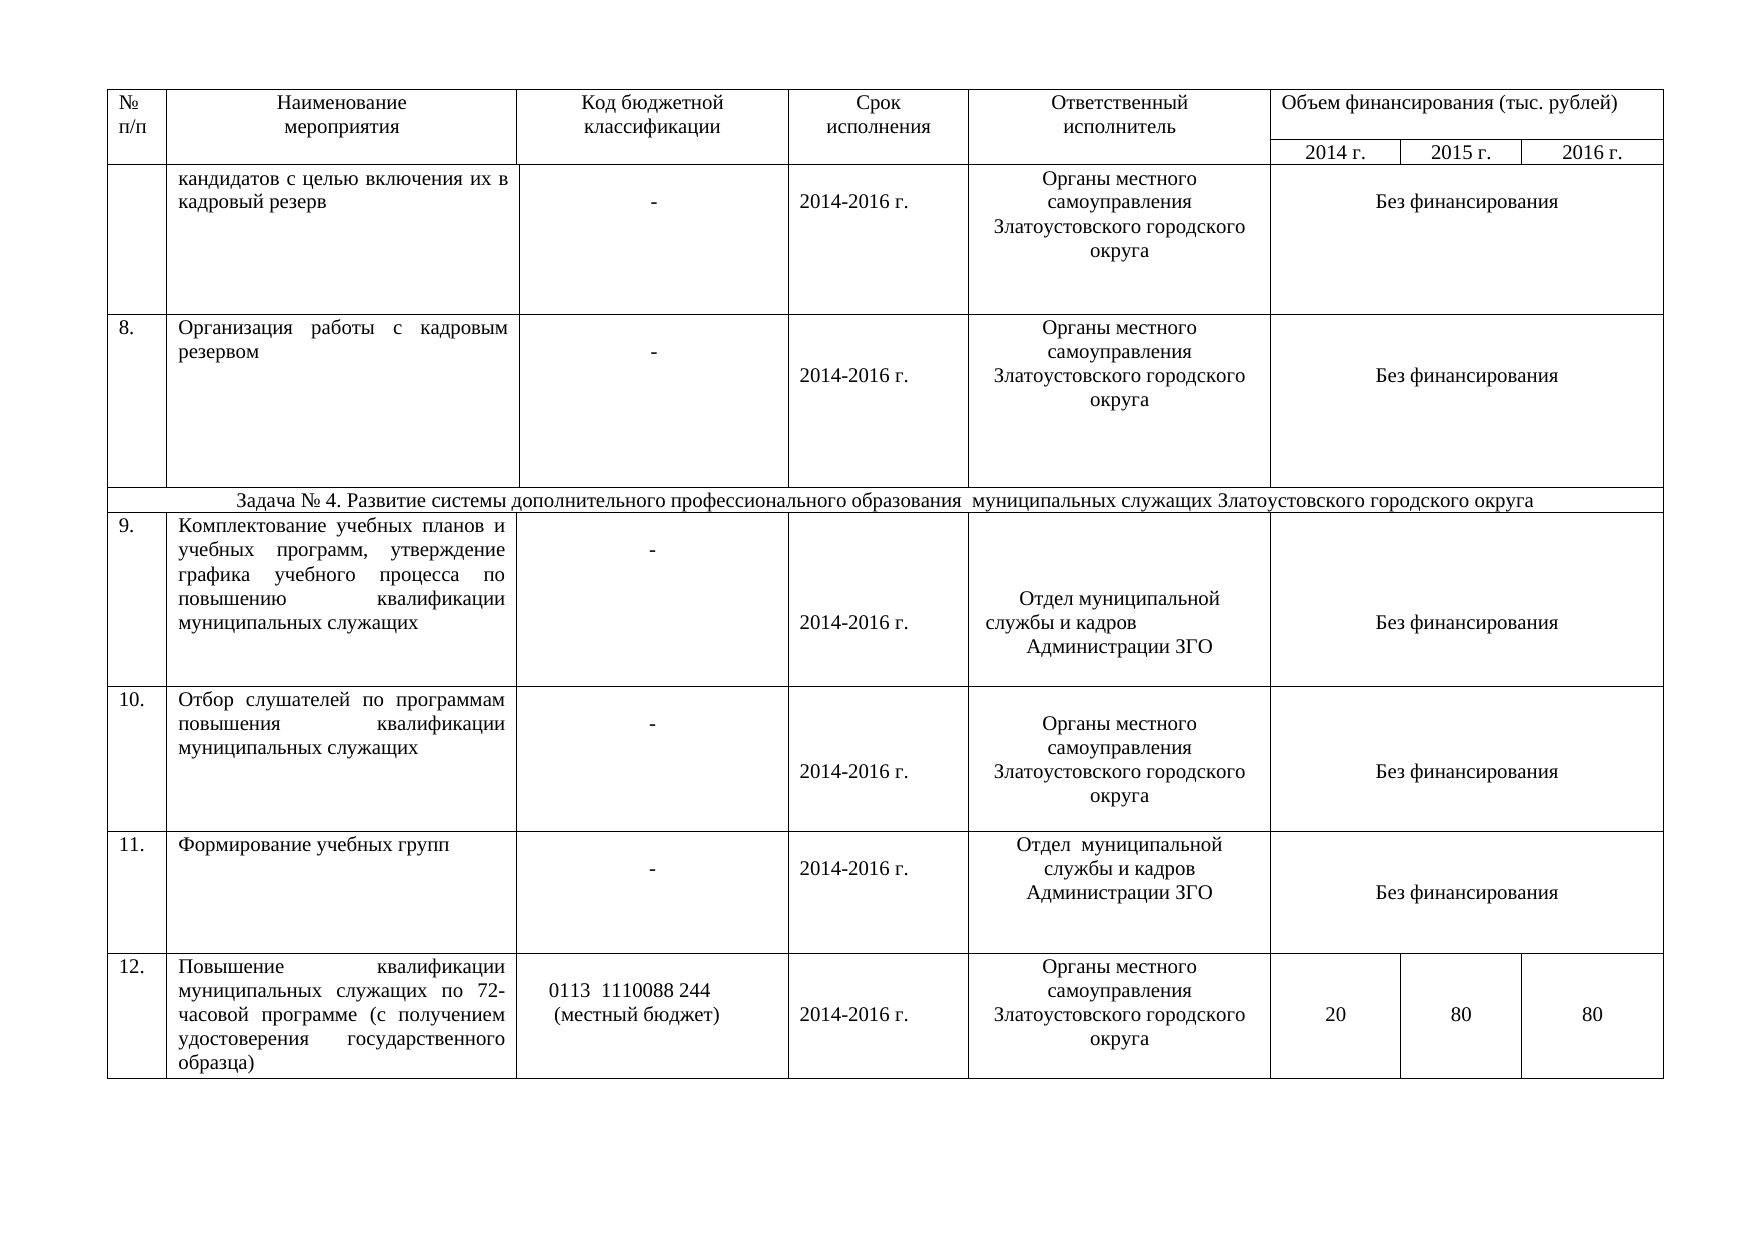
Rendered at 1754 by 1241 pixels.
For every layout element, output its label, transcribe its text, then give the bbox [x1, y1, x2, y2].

table_cell 2014-2016 г. [789, 954, 968, 1078]
table_cell 2014-2016 г. [789, 165, 968, 314]
table_cell Без финансирования [1271, 687, 1663, 831]
table_cell 8. [108, 315, 166, 487]
table_cell 2016 г. [1522, 140, 1663, 164]
table_cell 20 [1271, 954, 1400, 1078]
table_cell Задача № 4. Развитие системы дополнительного профессионального образования муниципальных служащих Златоустовского городского округа [108, 488, 1663, 512]
table_cell Без финансирования [1271, 832, 1663, 952]
table_cell Органы местного самоуправления Златоустовского городского округа [969, 315, 1270, 487]
table_cell - [517, 687, 788, 831]
table_cell Без финансирования [1271, 513, 1663, 686]
table_cell 11. [108, 832, 166, 952]
table_cell Комплектование учебных планов и учебных программ, утверждение графика учебного процесса по повышению квалификации муниципальных служащих [167, 513, 516, 686]
table_cell 80 [1522, 954, 1663, 1078]
table_header № п/п [108, 90, 166, 164]
table_cell - [520, 165, 788, 314]
table_cell 80 [1401, 954, 1521, 1078]
table_cell Органы местного самоуправления Златоустовского городского округа [969, 165, 1270, 314]
table_cell 0113 1110088 244 (местный бюджет) [517, 954, 788, 1078]
table_cell Органы местного самоуправления Златоустовского городского округа [969, 954, 1270, 1078]
table_header Код бюджетной классификации [517, 90, 788, 164]
table_cell Отбор слушателей по программам повышения квалификации муниципальных служащих [167, 687, 516, 831]
table_cell Без финансирования [1271, 315, 1663, 487]
table_cell 9. [108, 513, 166, 686]
table_cell 2014-2016 г. [789, 687, 968, 831]
table_header Срок исполнения [789, 90, 968, 164]
table_cell 2014 г. [1271, 140, 1400, 164]
table_cell - [520, 315, 788, 487]
table_cell Организация работы с кадровым резервом [167, 315, 519, 487]
table_cell Отдел муниципальной службы и кадров Администрации ЗГО [969, 513, 1270, 686]
table_cell 2014-2016 г. [789, 832, 968, 952]
table_cell 10. [108, 687, 166, 831]
table_cell Органы местного самоуправления Златоустовского городского округа [969, 687, 1270, 831]
table_cell Отдел муниципальной службы и кадров Администрации ЗГО [969, 832, 1270, 952]
table_header Ответственный исполнитель [969, 90, 1270, 164]
table_cell Без финансирования [1271, 165, 1663, 314]
table_header Наименование мероприятия [167, 90, 516, 164]
table_cell 7. [108, 165, 166, 314]
table_cell - [517, 513, 788, 686]
table_cell 2014-2016 г. [789, 513, 968, 686]
table_cell - [517, 832, 788, 952]
table_cell Проведение конкурсного отбора кандидатов с целью включения их в кадровый резерв [167, 165, 519, 314]
table_cell Повышение квалификации муниципальных служащих по 72-часовой программе (с получением удостоверения государственного образца) [167, 954, 516, 1078]
table_cell Формирование учебных групп [167, 832, 516, 952]
table_cell 2014-2016 г. [789, 315, 968, 487]
table_cell 12. [108, 954, 166, 1078]
table_header Объем финансирования (тыс. рублей) [1271, 90, 1663, 139]
table_cell 2015 г. [1401, 140, 1521, 164]
